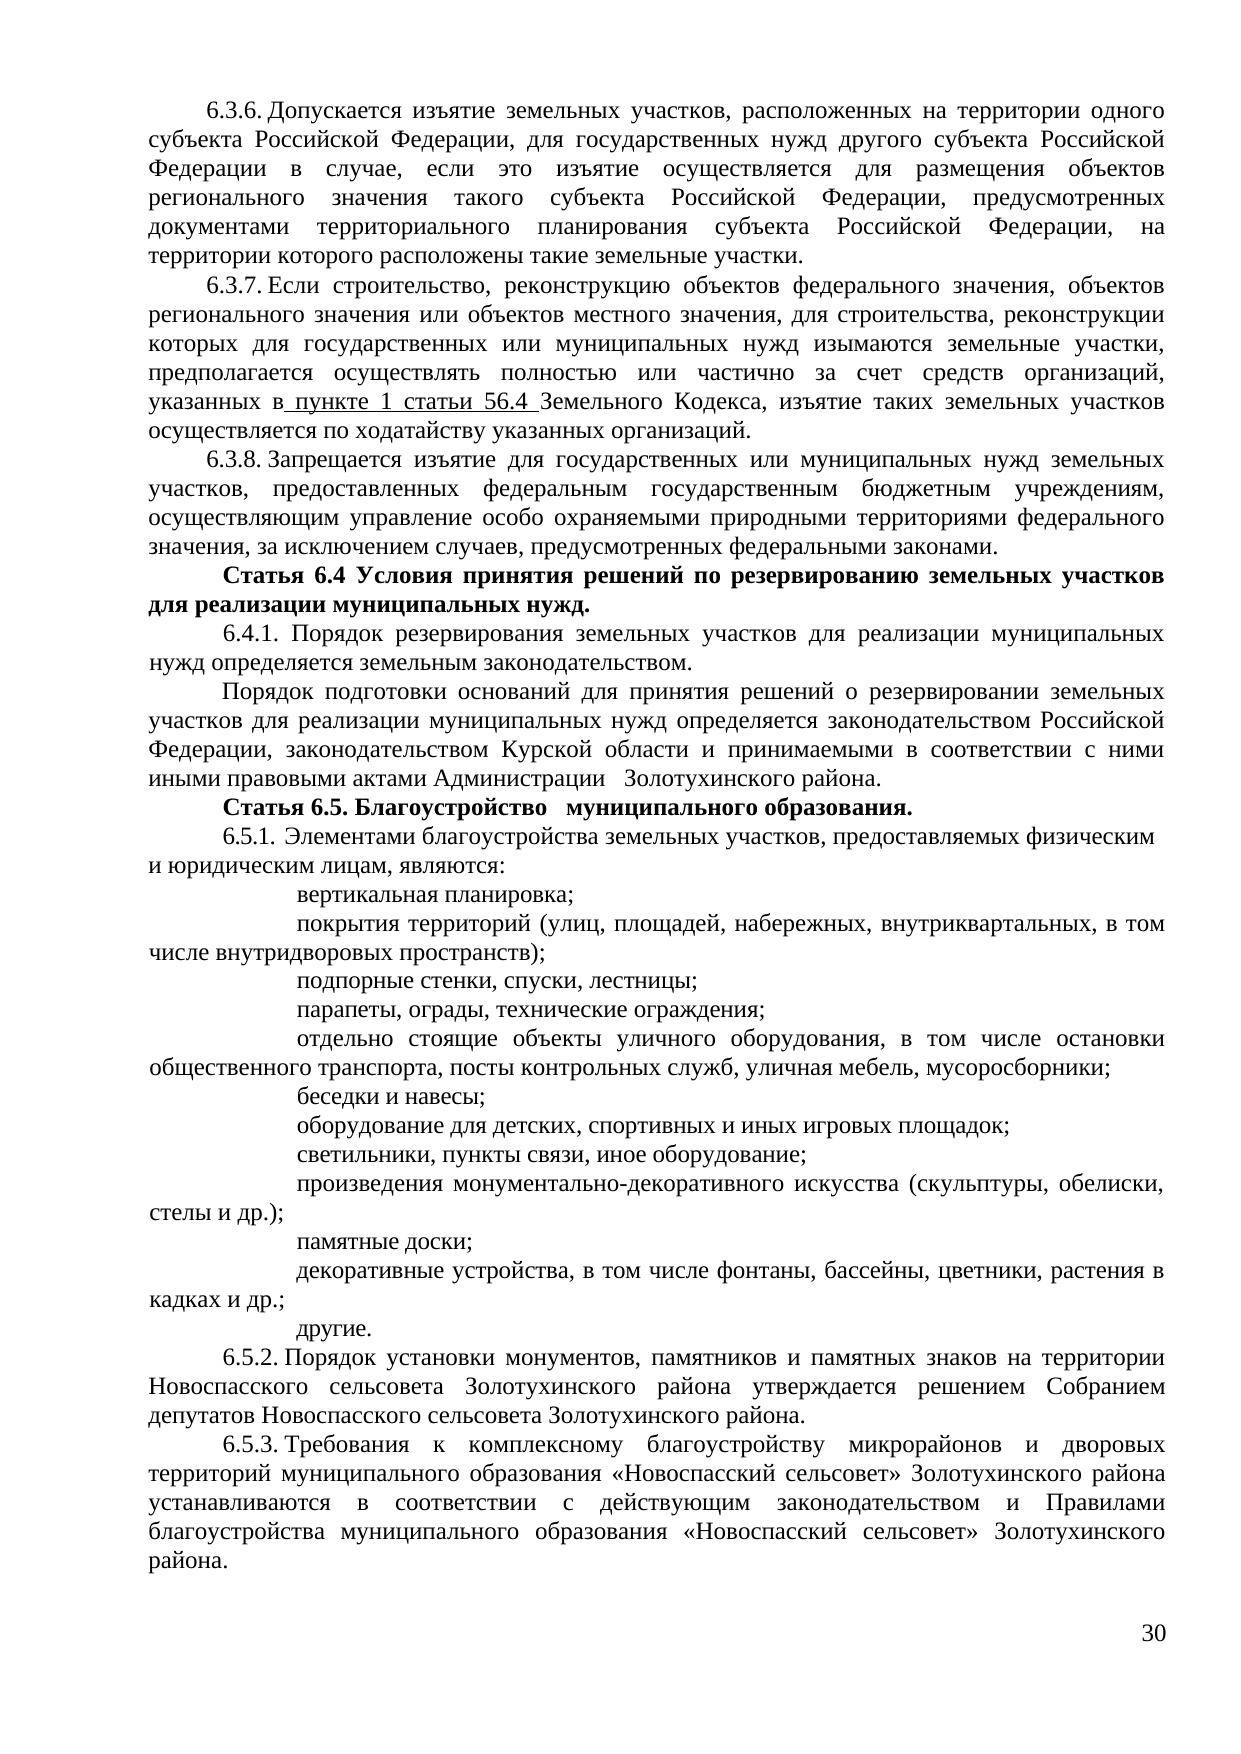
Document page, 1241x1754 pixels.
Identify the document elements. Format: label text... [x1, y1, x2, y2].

list Если строительство, реконструкцию объектов федерального значения, объектов регионального значения или объектов местного значения, для строительства, реконструкции которых для государственных или муниципальных нужд изымаются земельные участки, предполагается осуществлять полностью или частично за счет средств организаций, указанных в пункте 1 статьи 56.4 Земельного Кодекса, изъятие таких земельных участков осуществляется по ходатайству указанных организаций. [148, 270, 1166, 444]
text вертикальная планировка; [297, 879, 1166, 908]
text светильники, пункты связи, иное оборудование; [297, 1139, 1166, 1168]
text 6.4.1. Порядок резервирования земельных участков для реализации муниципальных нужд определяется земельным законодательством. [149, 618, 1165, 676]
list Порядок установки монументов, памятников и памятных знаков на территории Новоспасского сельсовета Золотухинского района утверждается решением Собранием депутатов Новоспасского сельсовета Золотухинского района. [148, 1342, 1166, 1429]
text покрытия территорий (улиц, площадей, набережных, внутриквартальных, в том числе внутридворовых пространств); [148, 908, 1166, 966]
text Статья 6.5. Благоустройство муниципального образования. [222, 792, 1166, 821]
list Допускается изъятие земельных участков, расположенных на территории одного субъекта Российской Федерации, для государственных нужд другого субъекта Российской Федерации в случае, если это изъятие осуществляется для размещения объектов регионального значения такого субъекта Российской Федерации, предусмотренных документами территориального планирования субъекта Российской Федерации, на территории которого расположены такие земельные участки. [148, 96, 1166, 269]
text отдельно стоящие объекты уличного оборудования, в том числе остановки общественного транспорта, посты контрольных служб, уличная мебель, мусоросборники; [149, 1024, 1166, 1082]
text 6.5.1. Элементами благоустройства земельных участков, предоставляемых физическим и юридическим лицам, являются: [148, 821, 1166, 879]
text беседки и навесы; [297, 1082, 1166, 1111]
list Запрещается изъятие для государственных или муниципальных нужд земельных участков, предоставленных федеральным государственным бюджетным учреждениям, осуществляющим управление особо охраняемыми природными территориями федерального значения, за исключением случаев, предусмотренных федеральными законами. [148, 444, 1165, 560]
text памятные доски; [297, 1226, 1166, 1255]
text другие. [296, 1313, 1166, 1342]
text декоративные устройства, в том числе фонтаны, бассейны, цветники, растения в кадках и др.; [149, 1255, 1165, 1313]
text парапеты, ограды, технические ограждения; [297, 995, 1166, 1024]
text 30 [148, 1618, 1166, 1647]
text произведения монументально-декоративного искусства (скульптуры, обелиски, стелы и др.); [149, 1168, 1164, 1226]
text Статья 6.4 Условия принятия решений по резервированию земельных участков для реализации муниципальных нужд. [148, 560, 1165, 618]
list Требования к комплексному благоустройству микрорайонов и дворовых территорий муниципального образования «Новоспасский сельсовет» Золотухинского района устанавливаются в соответствии с действующим законодательством и Правилами благоустройства муниципального образования «Новоспасский сельсовет» Золотухинского района. [148, 1429, 1166, 1574]
text подпорные стенки, спуски, лестницы; [297, 966, 1166, 995]
text оборудование для детских, спортивных и иных игровых площадок; [297, 1111, 1166, 1139]
text Порядок подготовки оснований для принятия решений о резервировании земельных участков для реализации муниципальных нужд определяется законодательством Российской Федерации, законодательством Курской области и принимаемыми в соответствии с ними иными правовыми актами Администрации Золотухинского района. [148, 676, 1166, 792]
